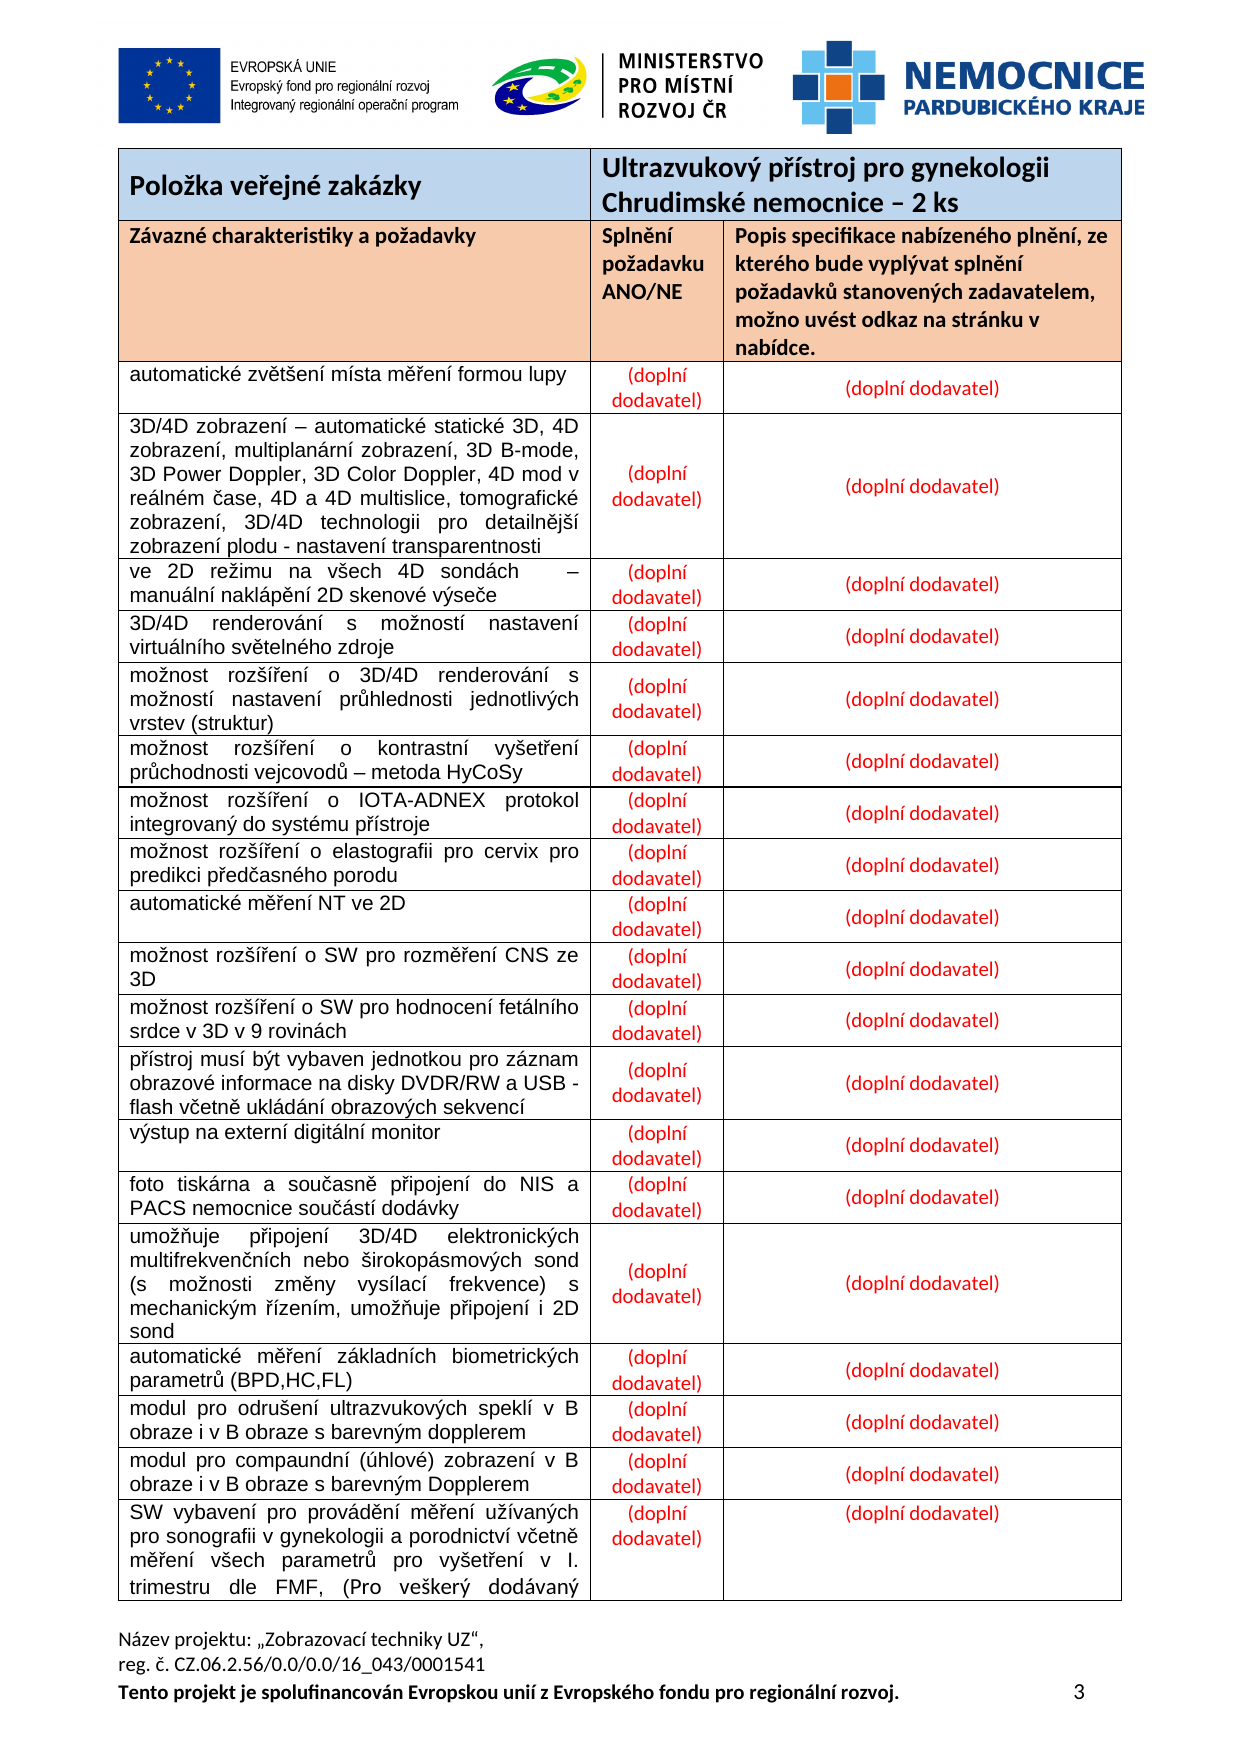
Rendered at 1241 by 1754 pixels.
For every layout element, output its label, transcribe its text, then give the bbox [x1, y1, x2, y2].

table_cell (doplní dodavatel) [591, 663, 723, 734]
table_cell (doplní dodavatel) [591, 839, 723, 890]
table_cell (doplní dodavatel) [724, 1172, 1121, 1222]
table_cell (doplní dodavatel) [724, 559, 1121, 610]
table_cell (doplní dodavatel) [591, 1448, 723, 1499]
table_cell (doplní dodavatel) [591, 1396, 723, 1447]
table_cell umožňuje připojení 3D/4D elektronických multifrekvenčních nebo širokopásmových sond (s možnosti změny vysílací frekvence) s mechanickým řízením, umožňuje připojení i 2D sond [119, 1224, 590, 1343]
picture [96, 22, 785, 148]
table_cell přístroj musí být vybaven jednotkou pro záznam obrazové informace na disky DVDR/RW a USB - flash včetně ukládání obrazových sekvencí [119, 1047, 590, 1119]
table_cell možnost rozšíření o 3D/4D renderování s možností nastavení průhlednosti jednotlivých vrstev (struktur) [119, 663, 590, 734]
table_cell (doplní dodavatel) [724, 1500, 1121, 1600]
table_cell automatické měření NT ve 2D [119, 891, 590, 942]
table_cell foto tiskárna a současně připojení do NIS a PACS nemocnice součástí dodávky [119, 1172, 590, 1222]
table_cell 3D/4D renderování s možností nastavení virtuálního světelného zdroje [119, 611, 590, 662]
table_cell modul pro odrušení ultrazvukových speklí v B obraze i v B obraze s barevným dopplerem [119, 1396, 590, 1447]
table_cell ve 2D režimu na všech 4D sondách – manuální naklápění 2D skenové výseče [119, 559, 590, 610]
table_cell (doplní dodavatel) [591, 611, 723, 662]
table_cell (doplní dodavatel) [591, 1224, 723, 1343]
table_cell (doplní dodavatel) [591, 995, 723, 1046]
table_cell (doplní dodavatel) [591, 1500, 723, 1600]
picture [791, 39, 1145, 135]
table_cell (doplní dodavatel) [724, 1120, 1121, 1171]
table_cell (doplní dodavatel) [591, 1047, 723, 1119]
table_cell (doplní dodavatel) [724, 1344, 1121, 1395]
table_cell modul pro compaundní (úhlové) zobrazení v B obraze i v B obraze s barevným Dopplerem [119, 1448, 590, 1499]
table_cell (doplní dodavatel) [724, 663, 1121, 734]
table_cell Splnění požadavku ANO/NE [591, 221, 723, 361]
table_cell (doplní dodavatel) [591, 414, 723, 558]
table_cell možnost rozšíření o elastografii pro cervix pro predikci předčasného porodu [119, 839, 590, 890]
table_header Položka veřejné zakázky [119, 149, 590, 220]
table_cell (doplní dodavatel) [724, 995, 1121, 1046]
table_cell Popis specifikace nabízeného plnění, ze kterého bude vyplývat splnění požadavků stanovených zadavatelem, možno uvést odkaz na stránku v nabídce. [724, 221, 1121, 361]
table_cell (doplní dodavatel) [591, 943, 723, 994]
table_cell (doplní dodavatel) [724, 1047, 1121, 1119]
table_cell (doplní dodavatel) [724, 1448, 1121, 1499]
table_cell 3D/4D zobrazení – automatické statické 3D, 4D zobrazení, multiplanární zobrazení, 3D B-mode, 3D Power Doppler, 3D Color Doppler, 4D mod v reálném čase, 4D a 4D multislice, tomografické zobrazení, 3D/4D technologii pro detailnější zobrazení plodu - nastavení transparentnosti [119, 414, 590, 558]
table_cell (doplní dodavatel) [724, 611, 1121, 662]
table_cell (doplní dodavatel) [724, 788, 1121, 838]
table_cell (doplní dodavatel) [591, 736, 723, 786]
table_cell (doplní dodavatel) [724, 839, 1121, 890]
table_cell (doplní dodavatel) [724, 891, 1121, 942]
table_cell možnost rozšíření o kontrastní vyšetření průchodnosti vejcovodů – metoda HyCoSy [119, 736, 590, 786]
table_cell Závazné charakteristiky a požadavky [119, 221, 590, 361]
table_cell (doplní dodavatel) [724, 736, 1121, 786]
table_cell výstup na externí digitální monitor [119, 1120, 590, 1171]
table_cell (doplní dodavatel) [591, 788, 723, 838]
table_cell (doplní dodavatel) [724, 943, 1121, 994]
table_cell automatické měření základních biometrických parametrů (BPD,HC,FL) [119, 1344, 590, 1395]
table_cell (doplní dodavatel) [724, 1224, 1121, 1343]
table_cell možnost rozšíření o SW pro hodnocení fetálního srdce v 3D v 9 rovinách [119, 995, 590, 1046]
table_header Ultrazvukový přístroj pro gynekologii Chrudimské nemocnice – 2 ks [591, 149, 1121, 220]
table_cell možnost rozšíření o IOTA-ADNEX protokol integrovaný do systému přístroje [119, 788, 590, 838]
table_cell (doplní dodavatel) [591, 559, 723, 610]
table_cell (doplní dodavatel) [591, 1172, 723, 1222]
table_cell (doplní dodavatel) [591, 362, 723, 413]
table_cell automatické zvětšení místa měření formou lupy [119, 362, 590, 413]
table_cell (doplní dodavatel) [724, 362, 1121, 413]
table_cell (doplní dodavatel) [724, 1396, 1121, 1447]
table_cell možnost rozšíření o SW pro rozměření CNS ze 3D [119, 943, 590, 994]
table_cell (doplní dodavatel) [591, 891, 723, 942]
table_cell (doplní dodavatel) [724, 414, 1121, 558]
table_cell (doplní dodavatel) [591, 1120, 723, 1171]
table_cell (doplní dodavatel) [591, 1344, 723, 1395]
